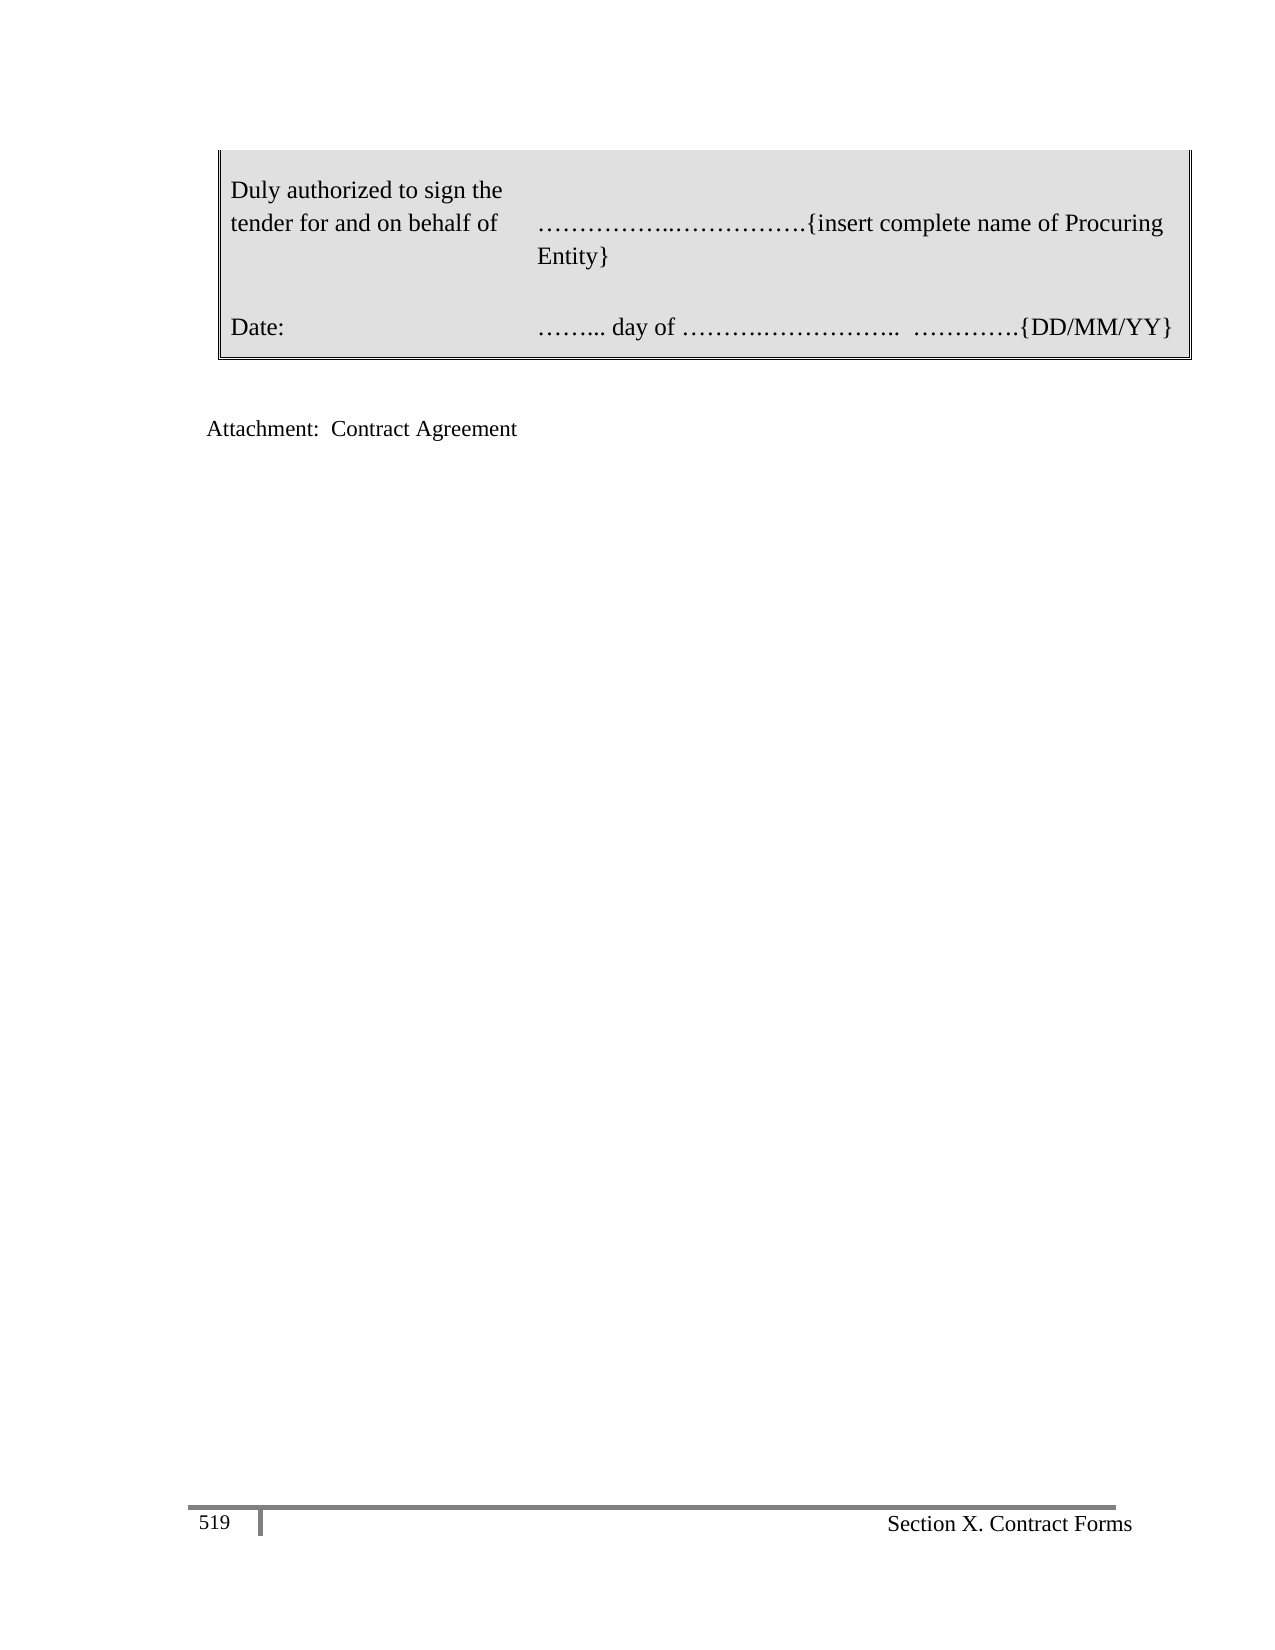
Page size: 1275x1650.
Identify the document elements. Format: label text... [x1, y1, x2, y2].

table_cell ……... day of ……….…………….. ………….{DD/MM/YY} [526, 287, 1189, 357]
text Attachment: Contract Agreement [206, 415, 1095, 442]
table_cell ……………..…………….{insert complete name of Procuring Entity} [526, 150, 1189, 287]
table_cell Duly authorized to sign the tender for and on behalf of [221, 150, 526, 287]
table_cell Date: [221, 287, 526, 357]
